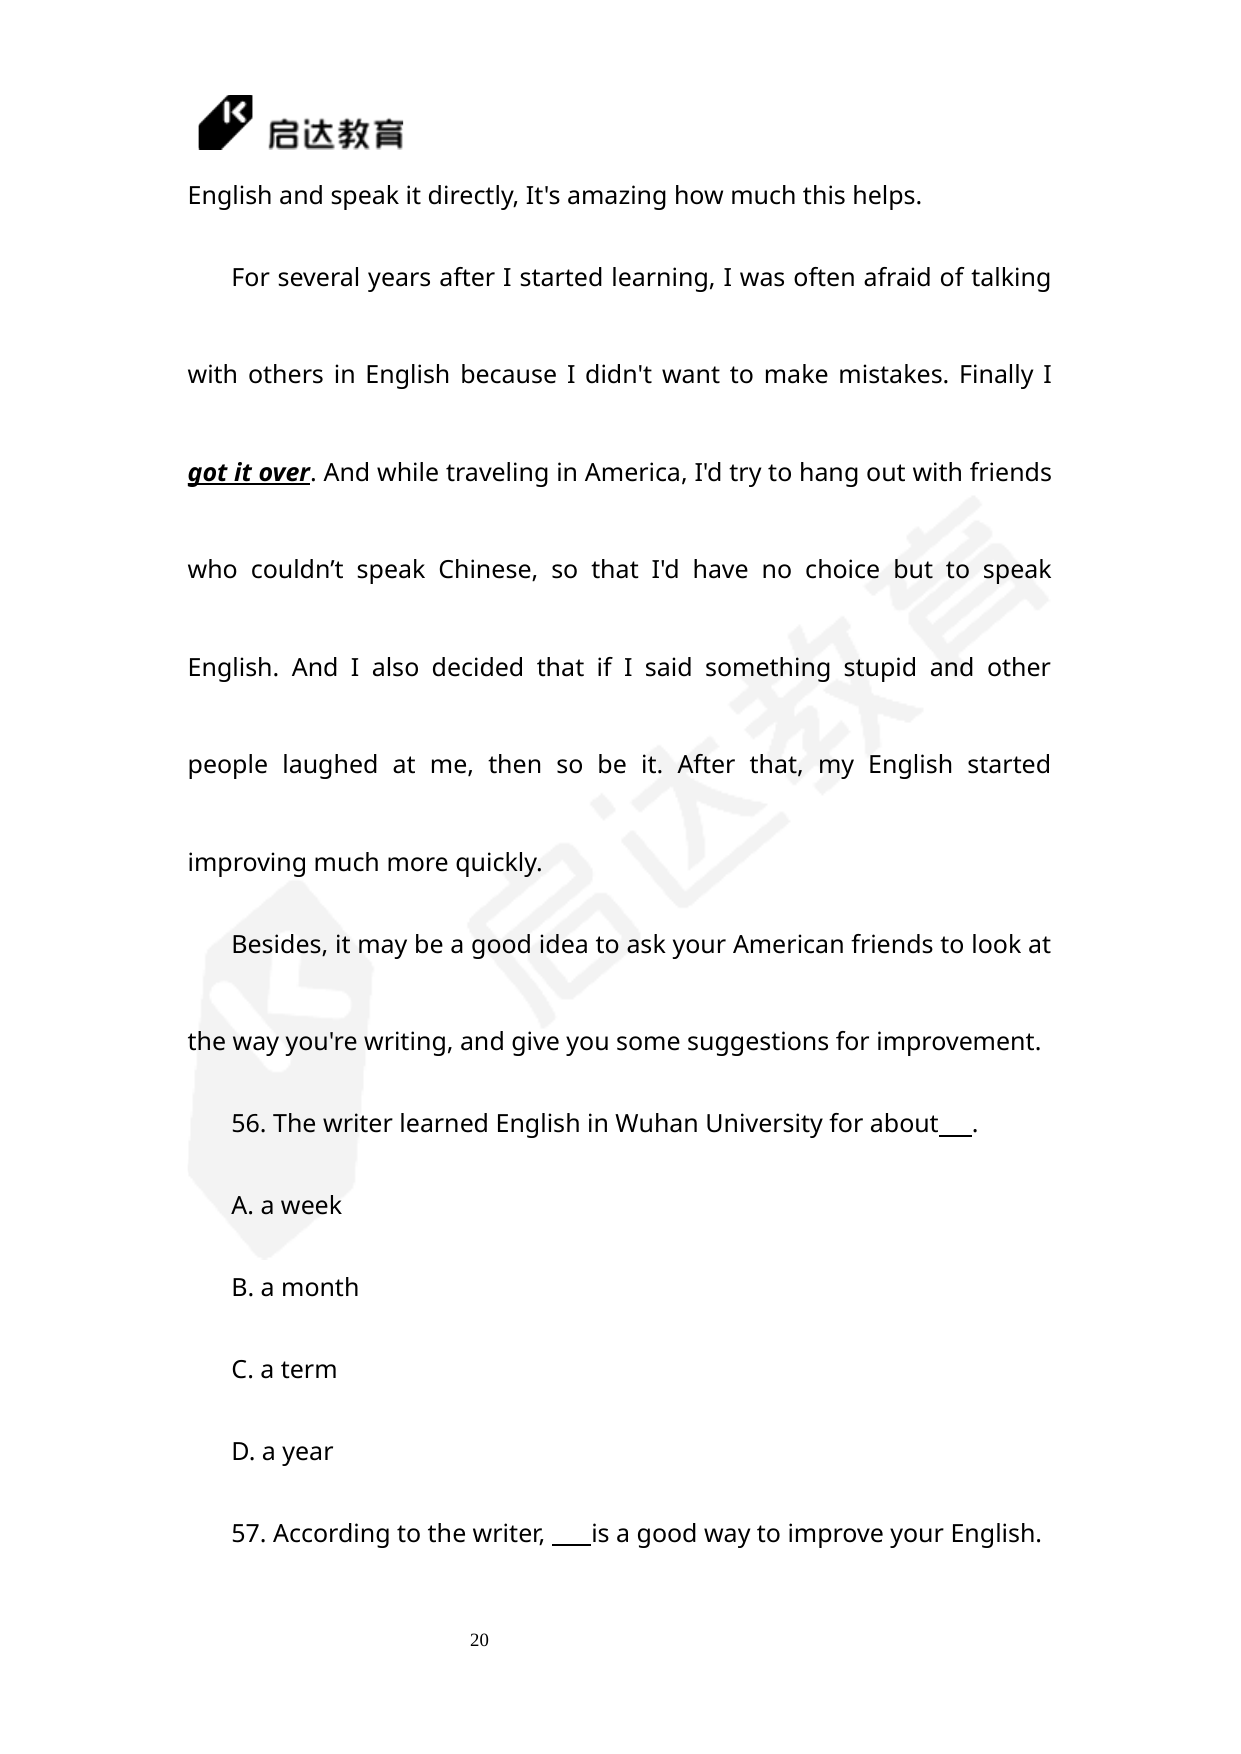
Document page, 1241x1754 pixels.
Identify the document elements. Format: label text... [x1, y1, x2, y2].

text For several years after I started learning, I was often afraid of talking with others in English because I didn't want to make mistakes. Finally I got it over. And while traveling in America, I'd try to hang out with friends who couldn’t speak Chinese, so that I'd have no choice but to speak English. And I also decided that if I said something stupid and other people laughed at me, then so be it. After that, my English started improving much more quickly. [187, 244, 1053, 894]
picture [198, 95, 404, 150]
text Besides, it may be a good idea to ask your American friends to look at the way you're writing, and give you some suggestions for improvement. [187, 911, 1053, 1073]
text 56. The writer learned English in Wuhan University for about . [231, 1090, 1053, 1155]
text C. a term [231, 1336, 1053, 1401]
text B. a month [231, 1254, 1053, 1319]
text D. a year [231, 1418, 1053, 1483]
text A. a week [231, 1172, 1053, 1237]
text 57. According to the writer, is a good way to improve your English. [231, 1500, 1053, 1565]
